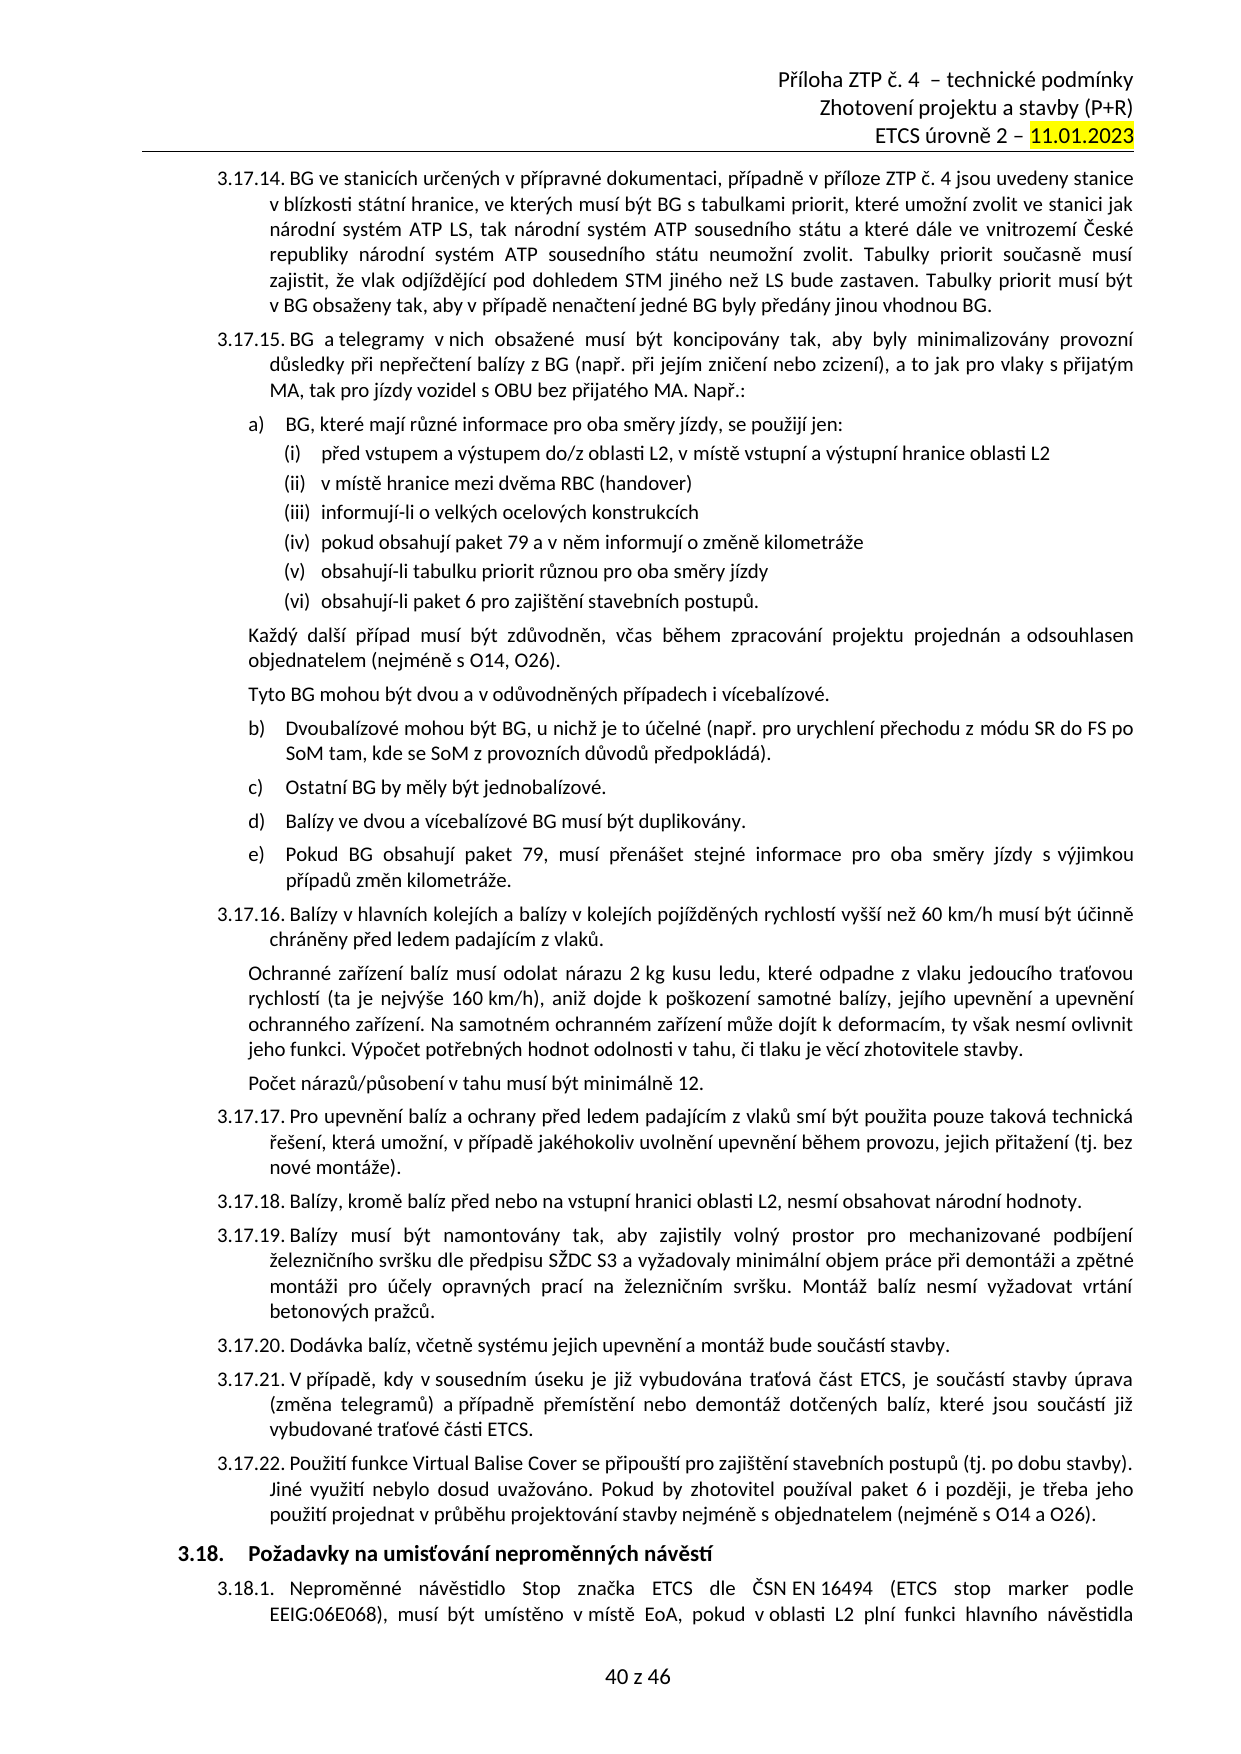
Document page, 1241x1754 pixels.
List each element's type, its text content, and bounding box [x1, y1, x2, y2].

text Pro upevnění balíz a ochrany před ledem padajícím z vlaků smí být použita pouze taková technická řešení, která umožní, v případě jakéhokoliv uvolnění upevnění během provozu, jejich přitažení (tj. bez nové montáže). [217, 1104, 1134, 1180]
text Použití funkce Virtual Balise Cover se připouští pro zajištění stavebních postupů (tj. po dobu stavby). Jiné využití nebylo dosud uvažováno. Pokud by zhotovitel používal paket 6 i později, je třeba jeho použití projednat v průběhu projektování stavby nejméně s objednatelem (nejméně s O14 a O26). [217, 1450, 1134, 1527]
text Balízy ve dvou a vícebalízové BG musí být duplikovány. [248, 808, 1134, 833]
text Počet nárazů/působení v tahu musí být minimálně 12. [248, 1070, 1134, 1095]
text informují-li o velkých ocelových konstrukcích [283, 499, 1134, 525]
text BG ve stanicích určených v přípravné dokumentaci, případně v příloze ZTP č. 4 jsou uvedeny stanice v blízkosti státní hranice, ve kterých musí být BG s tabulkami priorit, které umožní zvolit ve stanici jak národní systém ATP LS, tak národní systém ATP sousedního státu a které dále ve vnitrozemí České republiky národní systém ATP sousedního státu neumožní zvolit. Tabulky priorit současně musí zajistit, že vlak odjíždějící pod dohledem STM jiného než LS bude zastaven. Tabulky priorit musí být v BG obsaženy tak, aby v případě nenačtení jedné BG byly předány jinou vhodnou BG. [217, 165, 1134, 318]
text obsahují-li paket 6 pro zajištění stavebních postupů. [283, 588, 1134, 614]
list BG, které mají různé informace pro oba směry jízdy, se použijí jen: [248, 411, 1134, 436]
text v místě hranice mezi dvěma RBC (handover) [283, 470, 1134, 495]
text Každý další případ musí být zdůvodněn, včas během zpracování projektu projednán a odsouhlasen objednatelem (nejméně s O14, O26). [248, 622, 1134, 673]
text Balízy, kromě balíz před nebo na vstupní hranici oblasti L2, nesmí obsahovat národní hodnoty. [217, 1188, 1134, 1214]
text Pokud BG obsahují paket 79, musí přenášet stejné informace pro oba směry jízdy s výjimkou případů změn kilometráže. [248, 842, 1134, 892]
list před vstupem a výstupem do/z oblasti L2, v místě vstupní a výstupní hranice oblasti L2 [283, 440, 1134, 466]
text Balízy musí být namontovány tak, aby zajistily volný prostor pro mechanizované podbíjení železničního svršku dle předpisu SŽDC S3 a vyžadovaly minimální objem práce při demontáži a zpětné montáži pro účely opravných prací na železničním svršku. Montáž balíz nesmí vyžadovat vrtání betonových pražců. [217, 1222, 1134, 1324]
text Ochranné zařízení balíz musí odolat nárazu 2 kg kusu ledu, které odpadne z vlaku jedoucího traťovou rychlostí (ta je nejvýše 160 km/h), aniž dojde k poškození samotné balízy, jejího upevnění a upevnění ochranného zařízení. Na samotném ochranném zařízení může dojít k deformacím, ty však nesmí ovlivnit jeho funkci. Výpočet potřebných hodnot odolnosti v tahu, či tlaku je věcí zhotovitele stavby. [248, 960, 1134, 1062]
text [217, 1576, 1134, 1626]
text pokud obsahují paket 79 a v něm informují o změně kilometráže [283, 529, 1134, 554]
text Tyto BG mohou být dvou a v odůvodněných případech i vícebalízové. [248, 681, 1134, 707]
text Požadavky na umisťování neproměnných návěstí [177, 1539, 1134, 1567]
text V případě, kdy v sousedním úseku je již vybudována traťová část ETCS, je součástí stavby úprava (změna telegramů) a případně přemístění nebo demontáž dotčených balíz, které jsou součástí již vybudované traťové části ETCS. [217, 1366, 1134, 1442]
text Ostatní BG by měly být jednobalízové. [248, 774, 1134, 799]
text Dodávka balíz, včetně systému jejich upevnění a montáž bude součástí stavby. [217, 1332, 1134, 1357]
text Dvoubalízové mohou být BG, u nichž je to účelné (např. pro urychlení přechodu z módu SR do FS po SoM tam, kde se SoM z provozních důvodů předpokládá). [248, 715, 1134, 766]
text Balízy v hlavních kolejích a balízy v kolejích pojížděných rychlostí vyšší než 60 km/h musí být účinně chráněny před ledem padajícím z vlaků. [217, 901, 1134, 952]
text BG a telegramy v nich obsažené musí být koncipovány tak, aby byly minimalizovány provozní důsledky při nepřečtení balízy z BG (např. při jejím zničení nebo zcizení), a to jak pro vlaky s přijatým MA, tak pro jízdy vozidel s OBU bez přijatého MA. Např.: [217, 326, 1134, 402]
text obsahují-li tabulku priorit různou pro oba směry jízdy [283, 559, 1134, 584]
